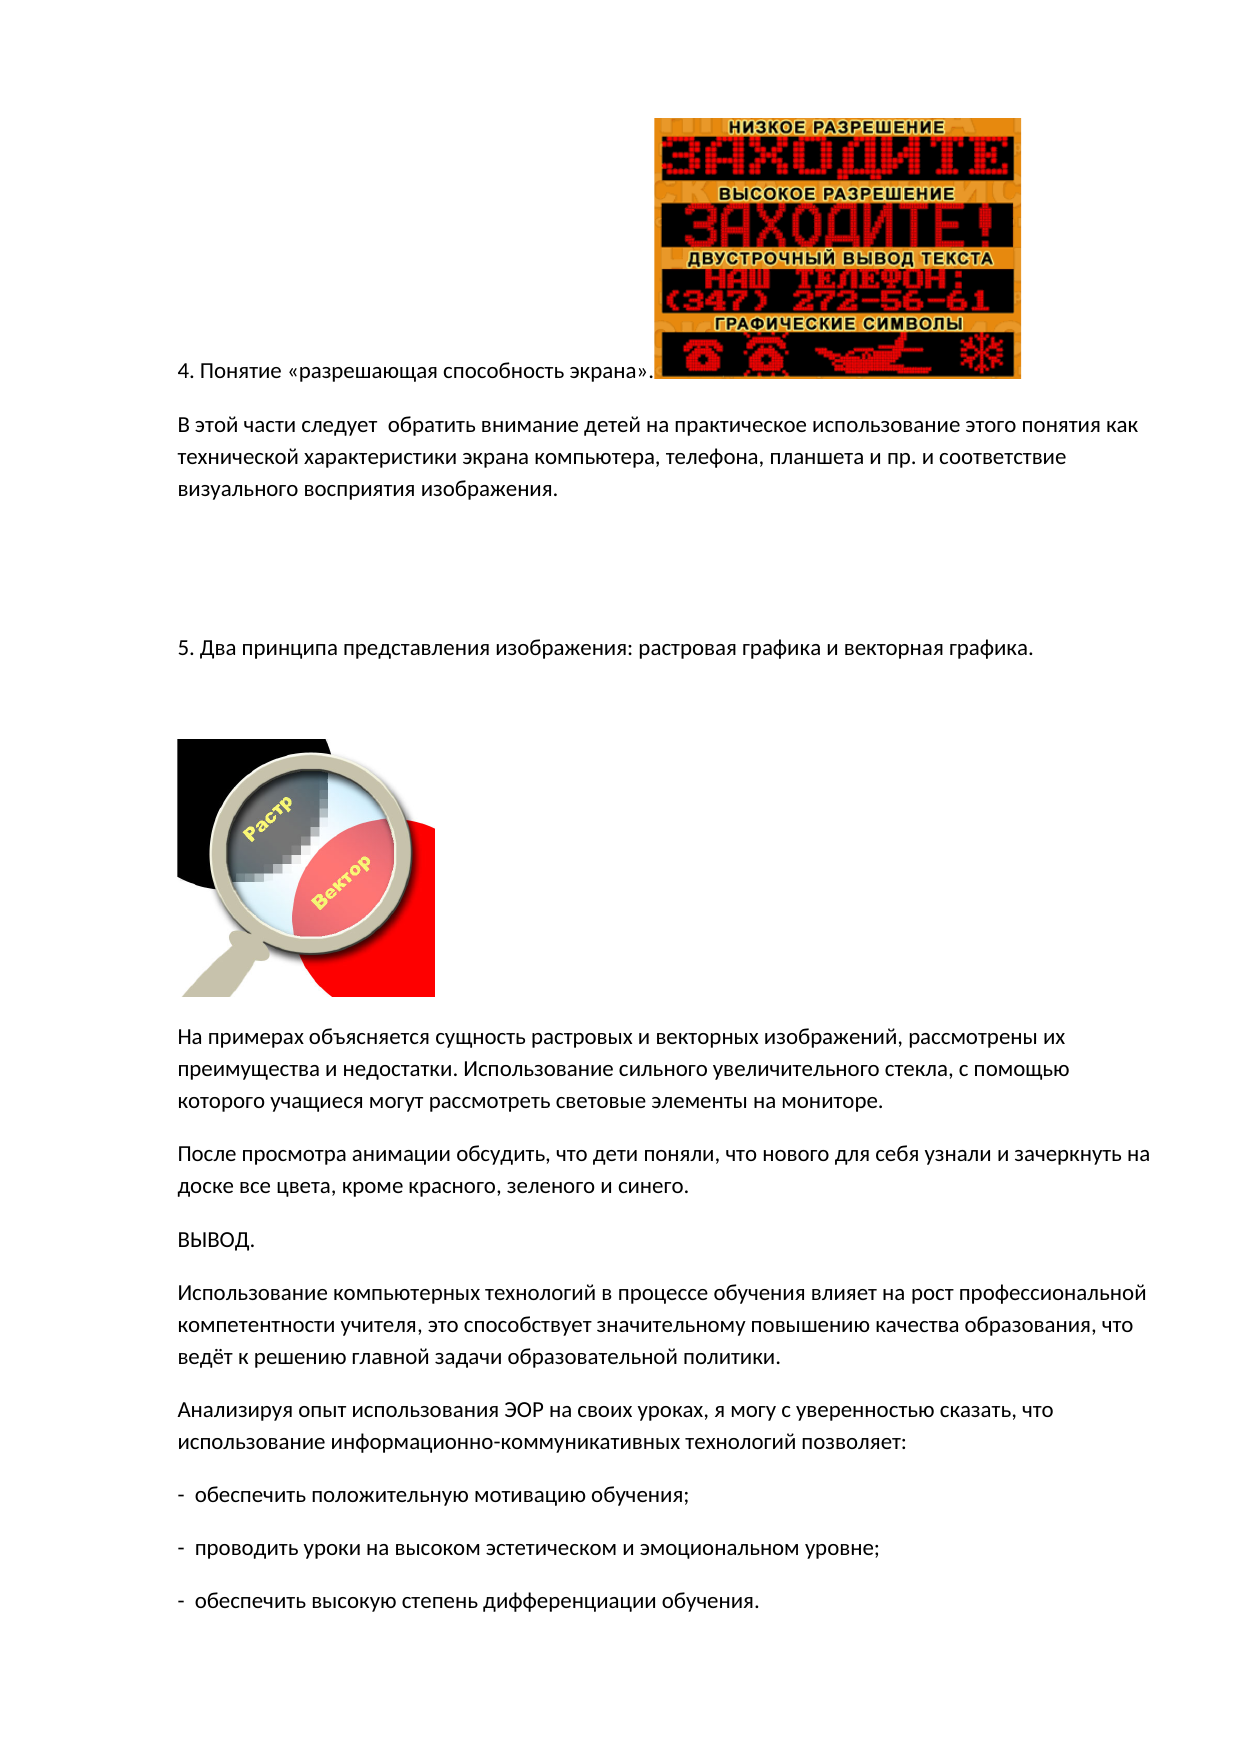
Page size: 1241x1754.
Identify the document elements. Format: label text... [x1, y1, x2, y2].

picture [654, 118, 1022, 379]
text В этой части следует обратить внимание детей на практическое использование этого понятия как технической характеристики экрана компьютера, телефона, планшета и пр. и соответствие визуального восприятия изображения. [177, 410, 1152, 502]
text После просмотра анимации обсудить, что дети поняли, что нового для себя узнали и зачеркнуть на доске все цвета, кроме красного, зеленого и синего. [177, 1139, 1152, 1200]
text - проводить уроки на высоком эстетическом и эмоциональном уровне; [177, 1533, 1152, 1561]
picture [177, 739, 435, 997]
text Анализируя опыт использования ЭОР на своих уроках, я могу с уверенностью сказать, что использование информационно-коммуникативных технологий позволяет: [177, 1395, 1152, 1455]
text На примерах объясняется сущность растровых и векторных изображений, рассмотрены их преимущества и недостатки. Использование сильного увеличительного стекла, с помощью которого учащиеся могут рассмотреть световые элементы на мониторе. [177, 1022, 1152, 1114]
text Использование компьютерных технологий в процессе обучения влияет на рост профессиональной компетентности учителя, это способствует значительному повышению качества образования, что ведёт к решению главной задачи образовательной политики. [177, 1278, 1152, 1370]
text - обеспечить положительную мотивацию обучения; [177, 1480, 1152, 1508]
text ВЫВОД. [177, 1225, 1152, 1253]
text - обеспечить высокую степень дифференциации обучения. [177, 1586, 1152, 1614]
text 5. Два принципа представления изображения: растровая графика и векторная графика. [177, 633, 1152, 661]
